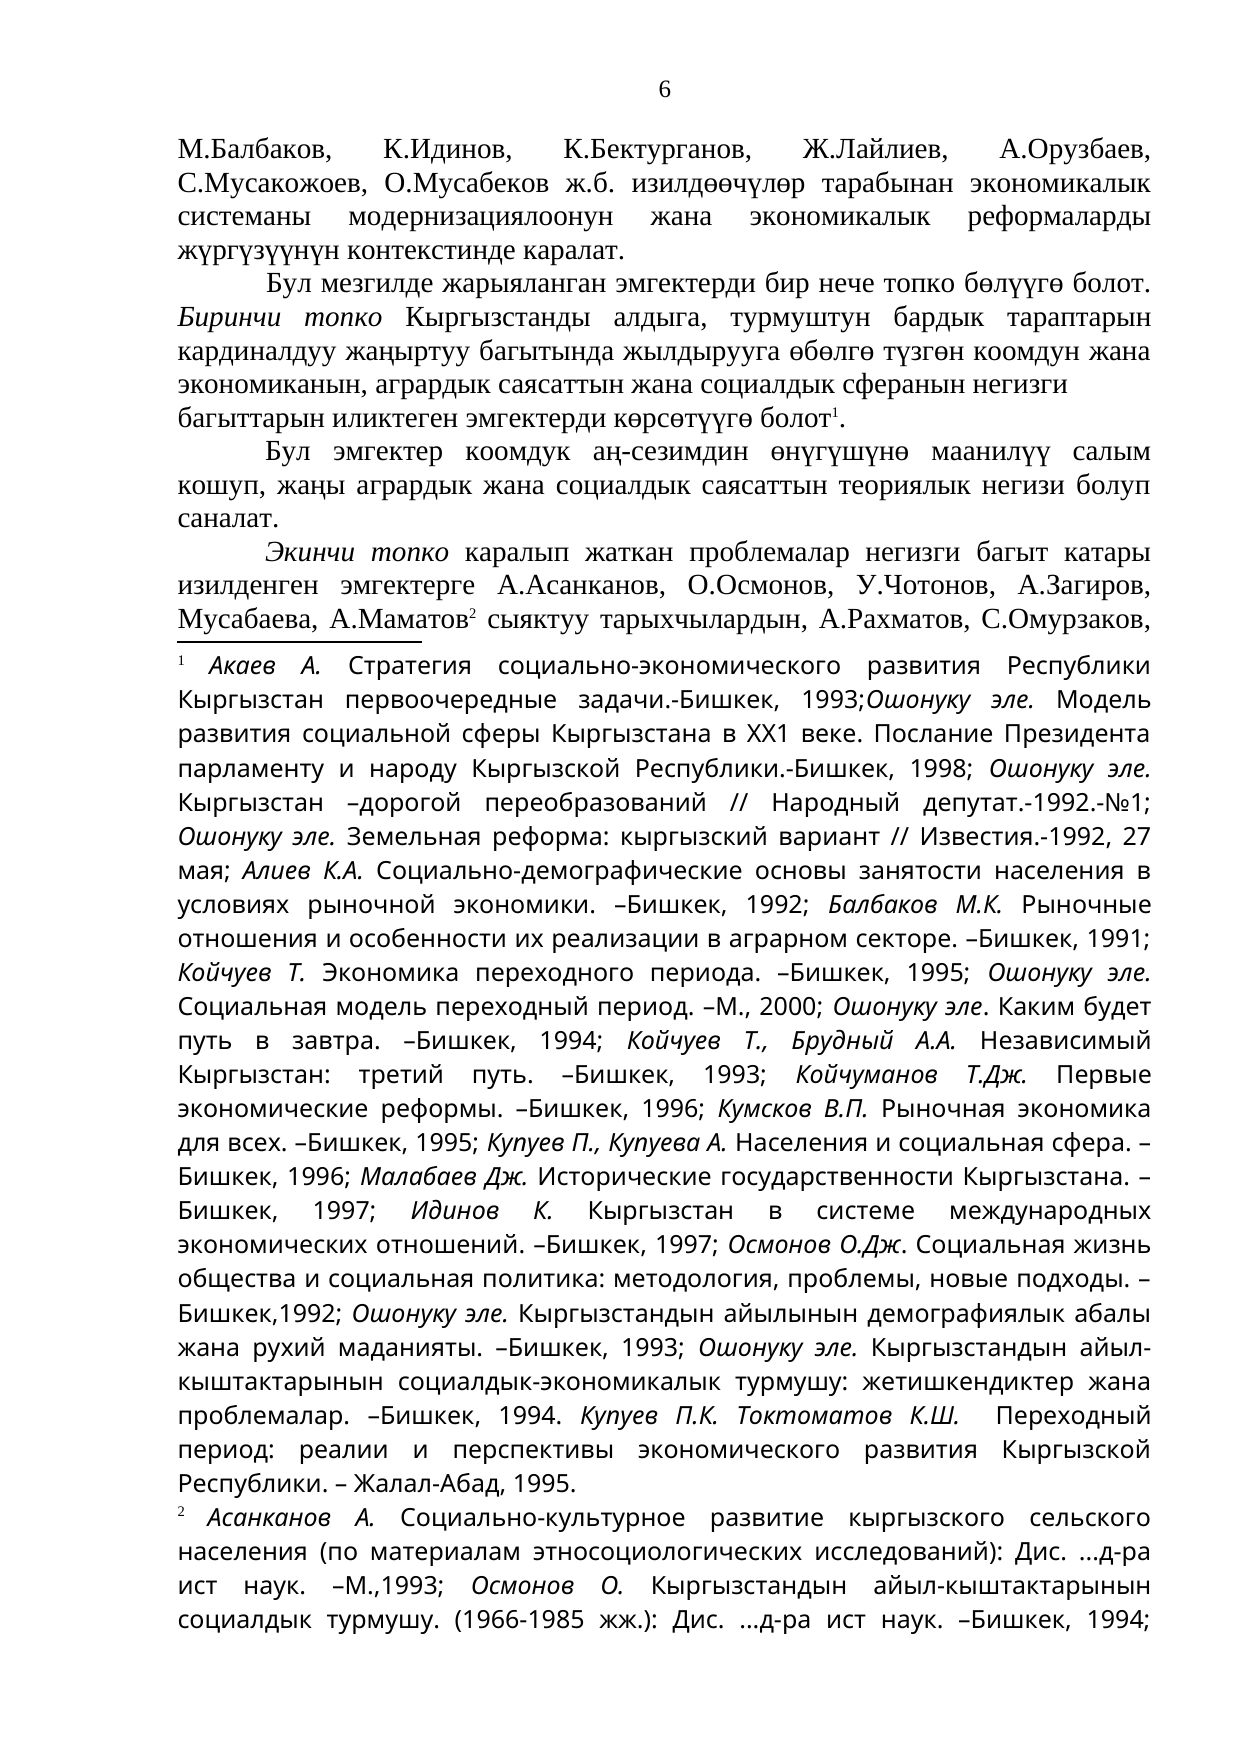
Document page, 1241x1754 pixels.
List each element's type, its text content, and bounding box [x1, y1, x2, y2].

text Бул мезгилде жарыяланган эмгектерди бир нече топко бөлүүгө болот. Биринчи топко Кыргызстанды алдыга, турмуштун бардык тараптарын кардиналдуу жаңыртуу багытында жылдырууга өбөлгө түзгөн коомдун жана экономиканын, агрардык саясаттын жана социалдык сферанын негизги [177, 266, 1152, 400]
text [177, 131, 1152, 266]
text Экинчи топко каралып жаткан проблемалар негизги багыт катары изилденген эмгектерге А.Асанканов, О.Осмонов, У.Чотонов, А.Загиров, Мусабаева, А.Маматов сыяктуу тарыхчылардын, А.Рахматов, С.Омурзаков, С.Байбосунова, А.Мамбетов сыяктуу экономисттердин диссертациялык изилдөөлөрү тиешелүү. [177, 534, 1152, 634]
text Бул эмгектер коомдук аң-сезимдин өнүгүшүнө маанилүү салым кошуп, жаңы агрардык жана социалдык саясаттын теориялык негизи болуп саналат. [177, 433, 1152, 534]
text багыттарын иликтеген эмгектерди көрсөтүүгө болот. [177, 400, 1152, 433]
